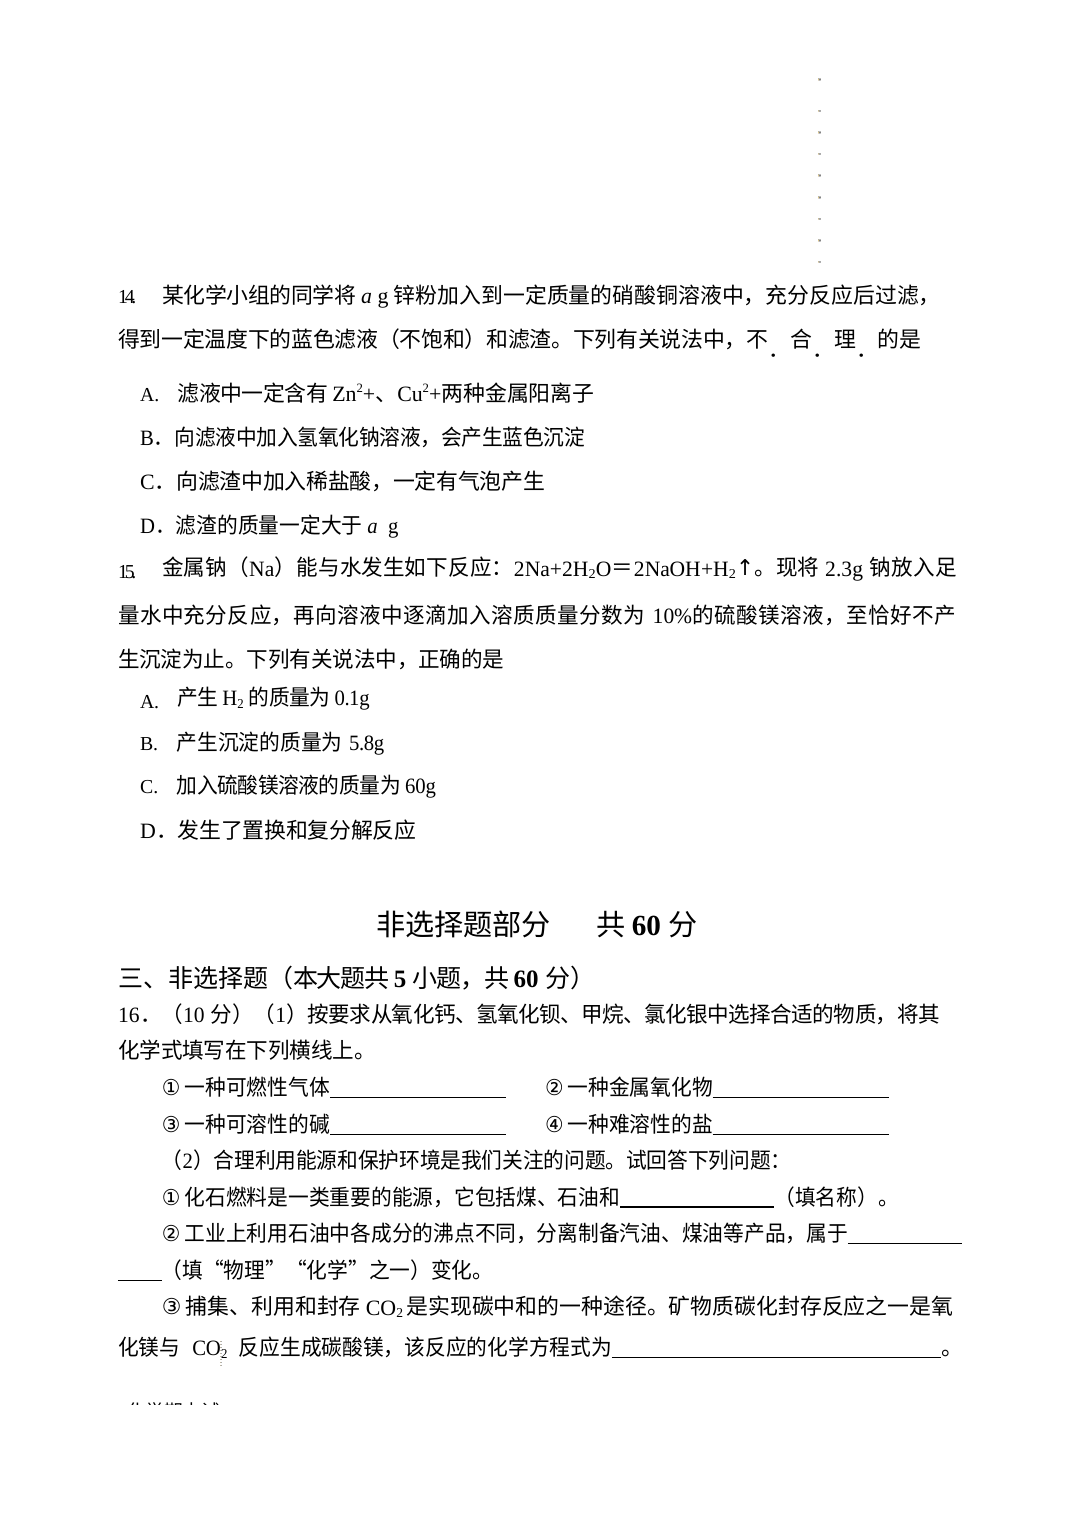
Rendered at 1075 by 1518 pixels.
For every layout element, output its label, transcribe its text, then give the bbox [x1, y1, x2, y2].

list 产生 H2 的质量为 0.1g [140, 686, 985, 714]
text （2）合理利用能源和保护环境是我们关注的问题。试回答下列问题： [162, 1143, 985, 1175]
text ③捕集、利用和封存 CO2 是实现碳中和的一种途径。矿物质碳化封存反应之一是氧化镁与 CO2 反应生成碳酸镁，该反应的化学方程式为 。 [118, 1289, 963, 1364]
text 三、非选择题（本大题共 5 小题，共 60 分） [118, 958, 985, 994]
text （填“物理”“化学”之一）变化。 [118, 1253, 985, 1284]
text ①化石燃料是一类重要的能源，它包括煤、石油和 （填名称）。 [162, 1180, 985, 1211]
list 金属钠（Na）能与水发生如下反应：2Na+2H2O＝2NaOH+H2↑。现将 2.3g 钠放入足量水中充分反应，再向溶液中逐滴加入溶质质量分数为 10%的硫酸镁溶液，至恰好不产生沉淀为止。下列有关说法中，正确的是 [118, 550, 957, 673]
list 滤液中一定含有 Zn2+、Cu2+两种金属阳离子 B．向滤液中加入氢氧化钠溶液，会产生蓝色沉淀 C．向滤渣中加入稀盐酸，一定有气泡产生 [140, 376, 614, 496]
list 产生沉淀的质量为 5.8g [140, 725, 985, 757]
list 加入硫酸镁溶液的质量为 60g D．发生了置换和复分解反应 [140, 768, 455, 844]
text ③一种可溶性的碱 ④一种难溶性的盐 [162, 1107, 985, 1139]
text ①一种可燃性气体 ②一种金属氧化物 [162, 1070, 985, 1102]
list 某化学小组的同学将 a g 锌粉加入到一定质量的硝酸铜溶液中，充分反应后过滤，得到一定温度下的蓝色滤液（不饱和）和滤渣。下列有关说法中，不．合．理．的是 [118, 278, 957, 364]
text 非选择题部分 共 60 分 [89, 901, 985, 943]
text D．滤渣的质量一定大于 a g [140, 508, 985, 540]
text 16．（10 分）（1）按要求从氧化钙、氢氧化钡、甲烷、氯化银中选择合适的物质，将其化学式填写在下列横线上。 [118, 997, 957, 1065]
text ②工业上利用石油中各成分的沸点不同，分离制备汽油、煤油等产品，属于 [162, 1216, 985, 1248]
